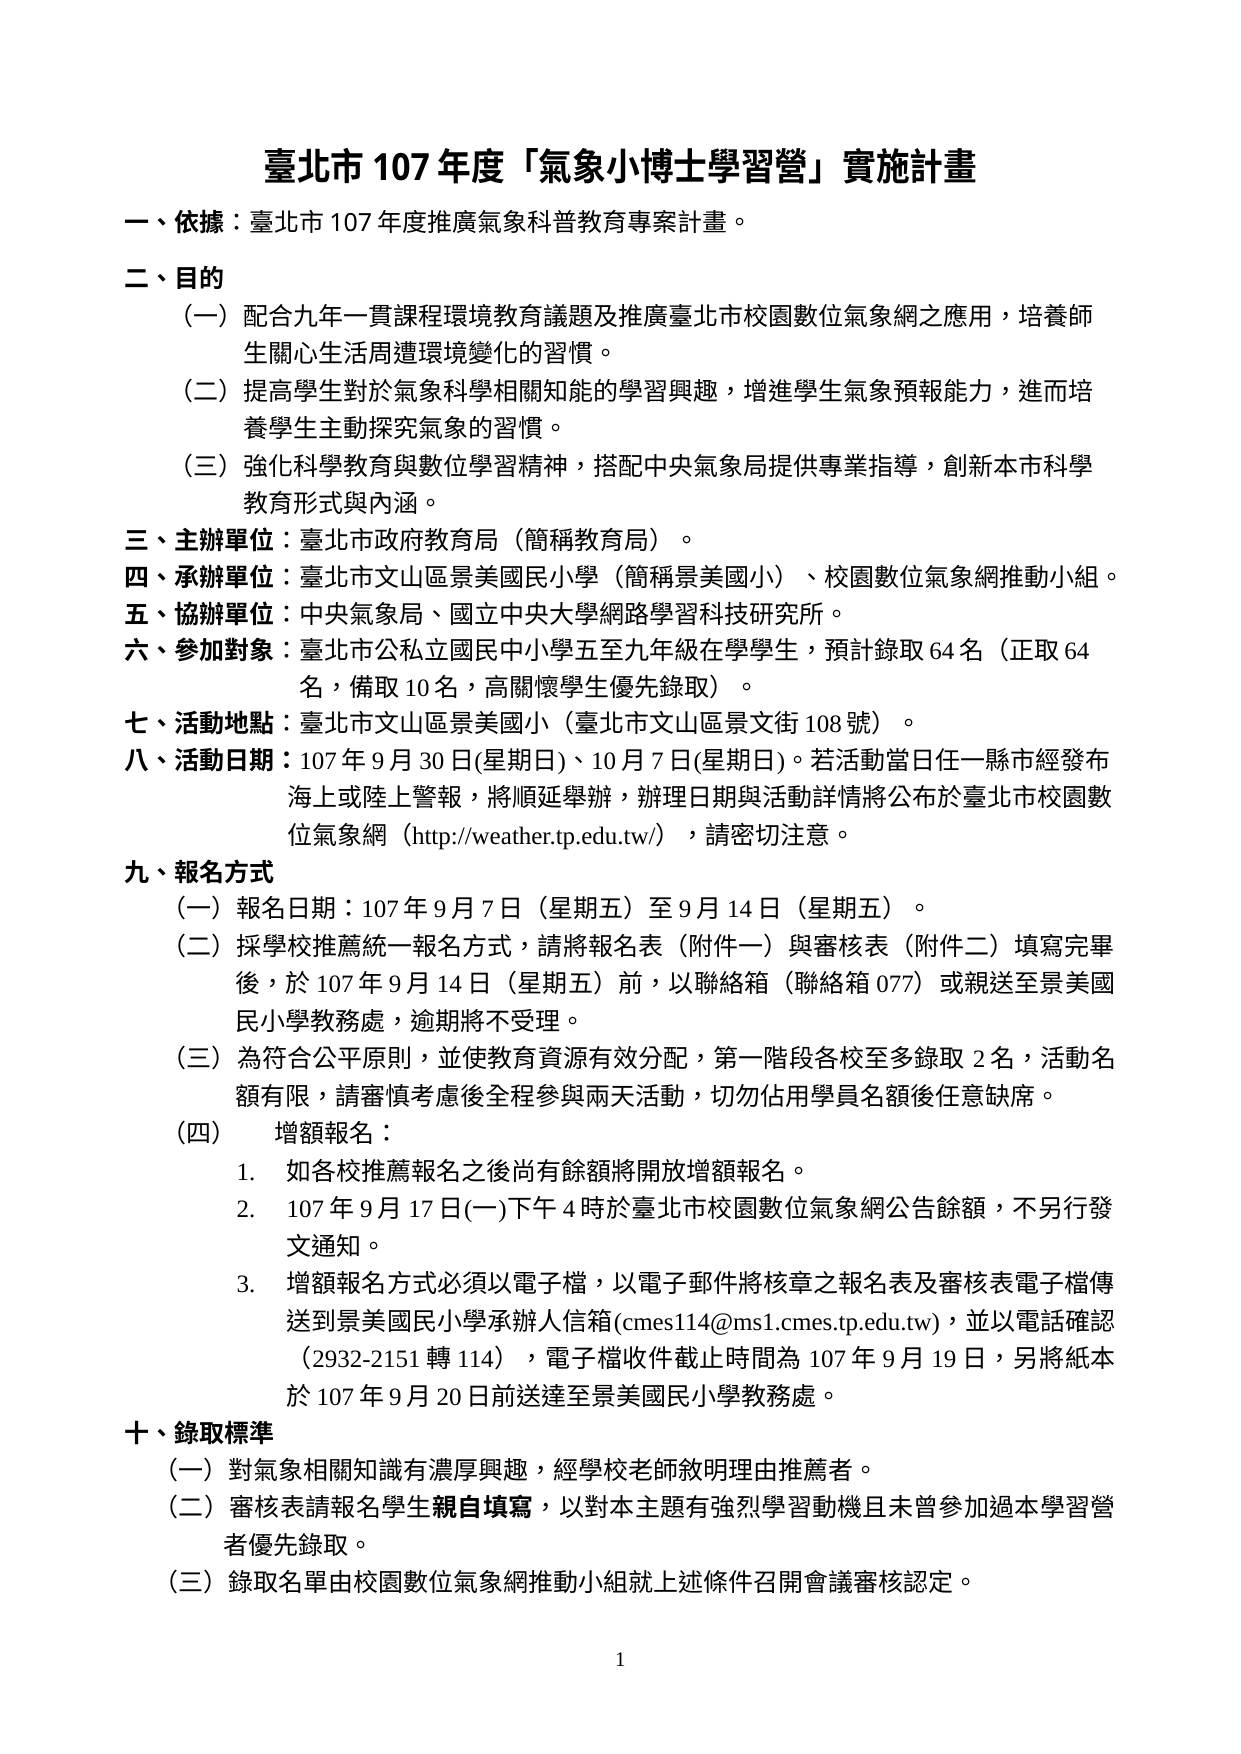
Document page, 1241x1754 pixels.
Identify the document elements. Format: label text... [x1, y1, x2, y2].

text 四、承辦單位：臺北市文山區景美國民小學（簡稱景美國小）、校園數位氣象網推動小組。 [124, 557, 1116, 594]
text （一）報名日期：107年9月7日（星期五）至9月 14日（星期五）。 [161, 888, 1116, 926]
list 107年9月17日(一)下午4時於臺北市校園數位氣象網公告餘額，不另行發文通知。 [236, 1188, 1116, 1263]
list 增額報名： [161, 1113, 1116, 1151]
text （一）對氣象相關知識有濃厚興趣，經學校老師敘明理由推薦者。 [153, 1449, 1116, 1487]
text 十、錄取標準 [124, 1413, 1116, 1449]
text （三）強化科學教育與數位學習精神，搭配中央氣象局提供專業指導，創新本市科學教育形式與內涵。 [168, 446, 1116, 521]
list 增額報名方式必須以電子檔，以電子郵件將核章之報名表及審核表電子檔傳送到景美國民小學承辦人信箱(cmes114@ms1.cmes.tp.edu.tw)，並以電話確認（2932-2151轉114），電子檔收件截止時間為107年9月19日，另將紙本於107年9月20日前送達至景美國民小學教務處。 [236, 1263, 1116, 1413]
text （三）為符合公平原則，並使教育資源有效分配，第一階段各校至多錄取2名，活動名額有限，請審慎考慮後全程參與兩天活動，切勿佔用學員名額後任意缺席。 [161, 1038, 1116, 1113]
list 如各校推薦報名之後尚有餘額將開放增額報名。 [236, 1151, 1116, 1188]
text 二、目的 [124, 258, 1116, 296]
text 六、參加對象：臺北市公私立國民中小學五至九年級在學學生，預計錄取64名（正取64名，備取10名，高關懷學生優先錄取）。 [124, 631, 1116, 703]
text （二）審核表請報名學生親自填寫，以對本主題有強烈學習動機且未曾參加過本學習營者優先錄取。 [153, 1487, 1116, 1562]
text （一）配合九年一貫課程環境教育議題及推廣臺北市校園數位氣象網之應用，培養師生關心生活周遭環境變化的習慣。 [168, 296, 1116, 371]
text （三）錄取名單由校園數位氣象網推動小組就上述條件召開會議審核認定。 [153, 1562, 1116, 1599]
text 七、活動地點：臺北市文山區景美國小（臺北市文山區景文街108號）。 [124, 703, 1116, 739]
text 臺北市107年度「氣象小博士學習營」實施計畫 [124, 127, 1116, 202]
text 九、報名方式 [124, 852, 1116, 888]
text 八、活動日期：107年9月30日(星期日)、10月7日(星期日)。若活動當日任一縣市經發布海上或陸上警報，將順延舉辦，辦理日期與活動詳情將公布於臺北市校園數位氣象網（http://weather.tp.edu.tw/），請密切注意。 [124, 739, 1116, 852]
text （二）採學校推薦統一報名方式，請將報名表（附件一）與審核表（附件二）填寫完畢後，於107年9月14日（星期五）前，以聯絡箱（聯絡箱077）或親送至景美國民小學教務處，逾期將不受理。 [161, 926, 1116, 1038]
text 五、協辦單位：中央氣象局、國立中央大學網路學習科技研究所。 [124, 594, 1116, 631]
text 一、依據：臺北市107年度推廣氣象科普教育專案計畫。 [124, 202, 1116, 239]
text （二）提高學生對於氣象科學相關知能的學習興趣，增進學生氣象預報能力，進而培養學生主動探究氣象的習慣。 [168, 371, 1116, 446]
text 三、主辦單位：臺北市政府教育局（簡稱教育局）。 [124, 521, 1116, 557]
